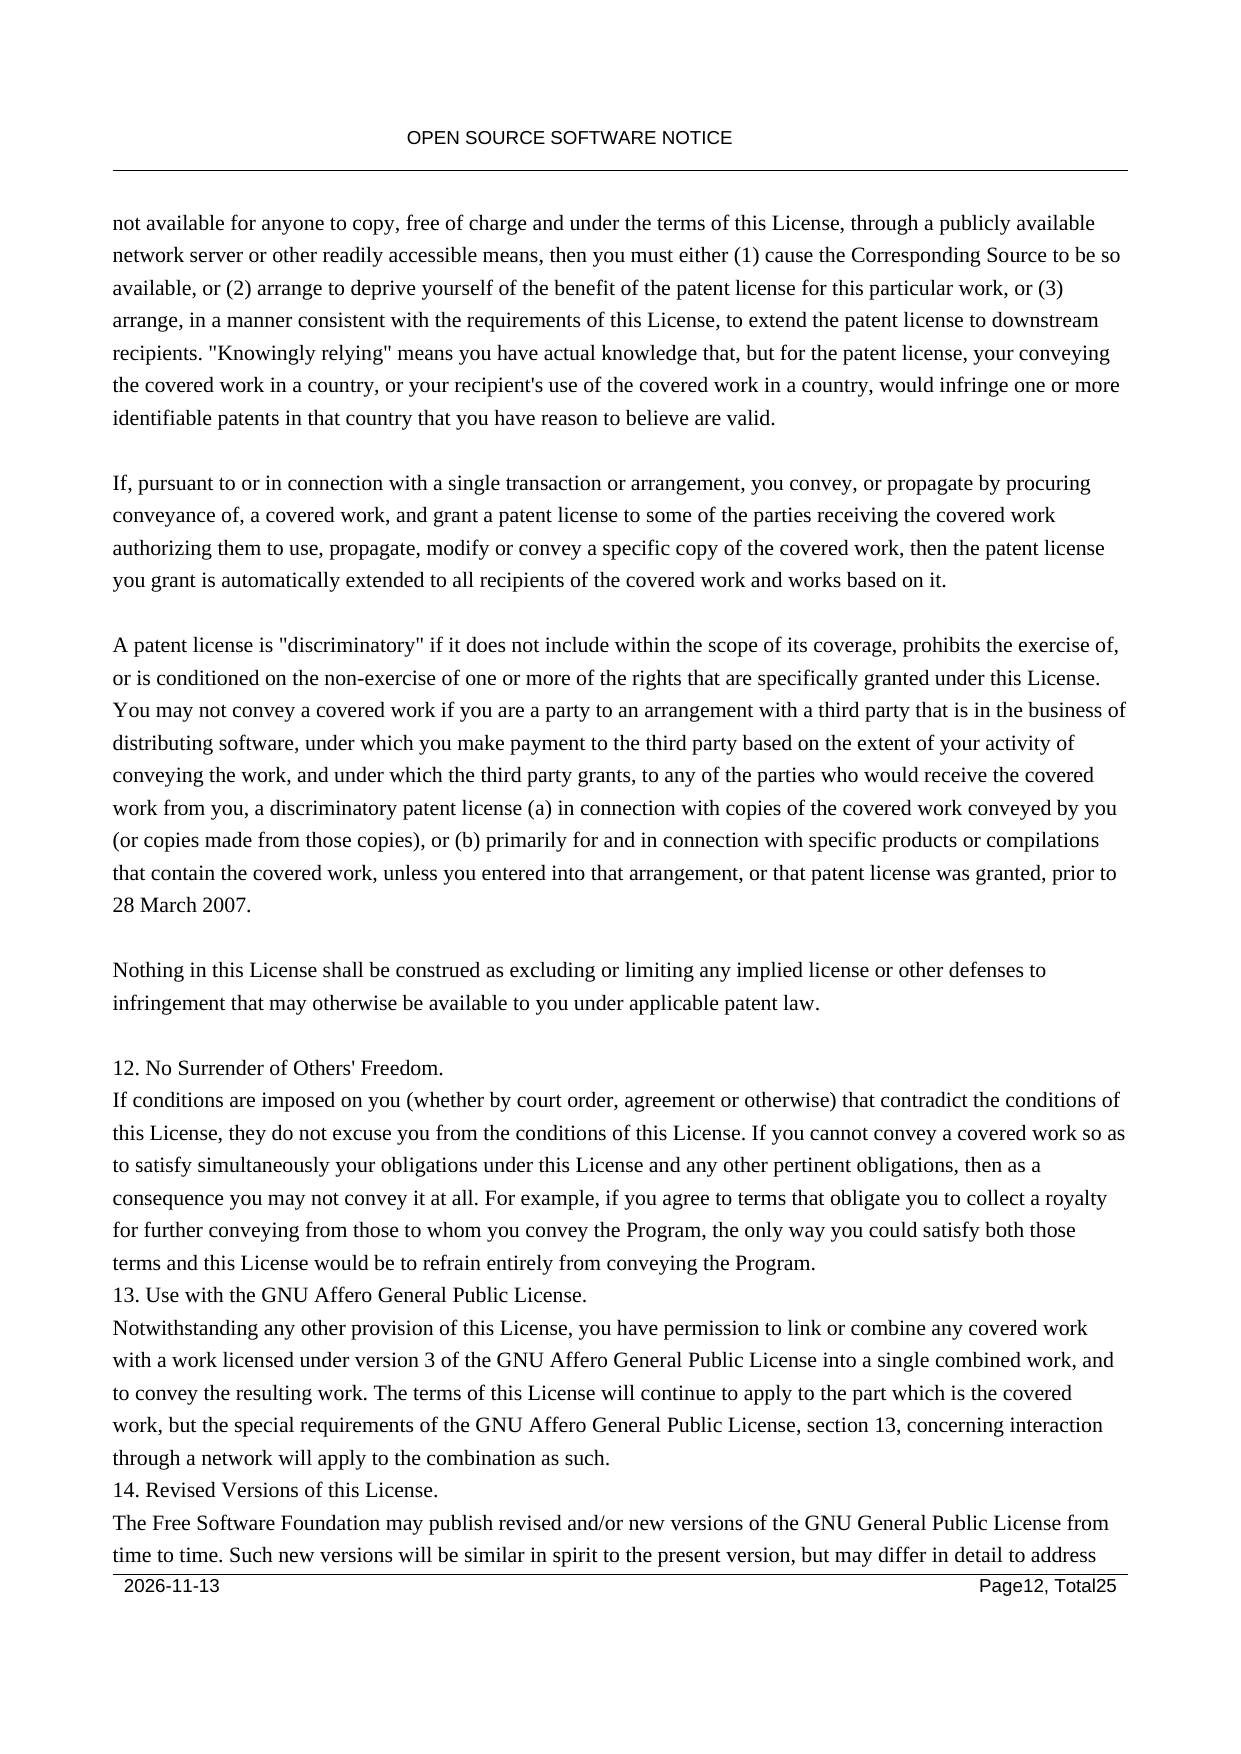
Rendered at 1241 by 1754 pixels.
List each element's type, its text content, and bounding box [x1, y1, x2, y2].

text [112, 1506, 1128, 1571]
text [112, 206, 1128, 434]
text If, pursuant to or in connection with a single transaction or arrangement, you convey, or propagate by procuring conveyance of, a covered work, and grant a patent license to some of the parties receiving the covered work authorizing them to use, propagate, modify or convey a specific copy of the covered work, then the patent license you grant is automatically extended to all recipients of the covered work and works based on it. [112, 466, 1128, 596]
text Notwithstanding any other provision of this License, you have permission to link or combine any covered work with a work licensed under version 3 of the GNU Affero General Public License into a single combined work, and to convey the resulting work. The terms of this License will continue to apply to the part which is the covered work, but the special requirements of the GNU Affero General Public License, section 13, concerning interaction through a network will apply to the combination as such. [112, 1311, 1128, 1474]
text If conditions are imposed on you (whether by court order, agreement or otherwise) that contradict the conditions of this License, they do not excuse you from the conditions of this License. If you cannot convey a covered work so as to satisfy simultaneously your obligations under this License and any other pertinent obligations, then as a consequence you may not convey it at all. For example, if you agree to terms that obligate you to collect a royalty for further conveying from those to whom you convey the Program, the only way you could satisfy both those terms and this License would be to refrain entirely from conveying the Program. [112, 1084, 1128, 1279]
text 14. Revised Versions of this License. [112, 1474, 1128, 1506]
text 13. Use with the GNU Affero General Public License. [112, 1279, 1128, 1311]
text Nothing in this License shall be construed as excluding or limiting any implied license or other defenses to infringement that may otherwise be available to you under applicable patent law. [112, 954, 1128, 1019]
text 12. No Surrender of Others' Freedom. [112, 1051, 1128, 1084]
text A patent license is "discriminatory" if it does not include within the scope of its coverage, prohibits the exercise of, or is conditioned on the non-exercise of one or more of the rights that are specifically granted under this License. You may not convey a covered work if you are a party to an arrangement with a third party that is in the business of distributing software, under which you make payment to the third party based on the extent of your activity of conveying the work, and under which the third party grants, to any of the parties who would receive the covered work from you, a discriminatory patent license (a) in connection with copies of the covered work conveyed by you (or copies made from those copies), or (b) primarily for and in connection with specific products or compilations that contain the covered work, unless you entered into that arrangement, or that patent license was granted, prior to 28 March 2007. [112, 629, 1128, 921]
